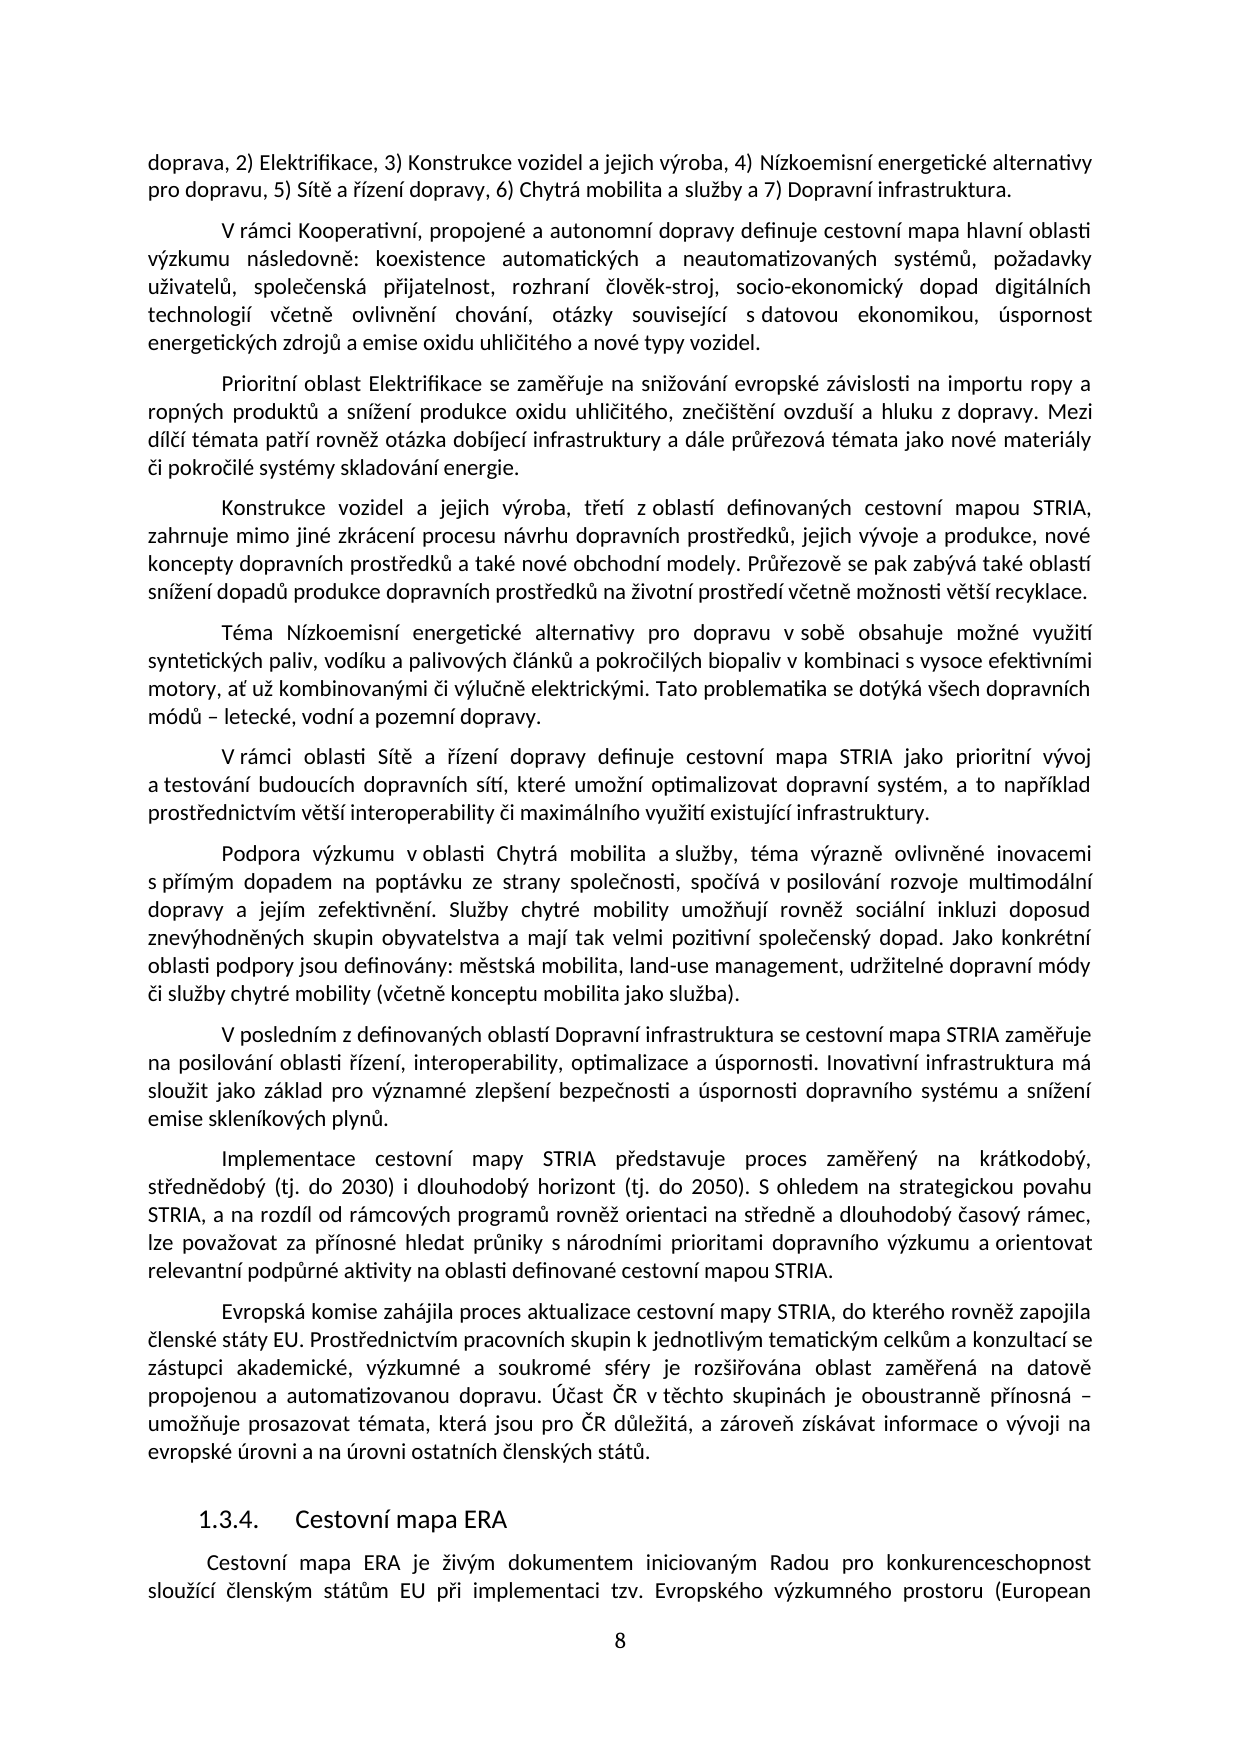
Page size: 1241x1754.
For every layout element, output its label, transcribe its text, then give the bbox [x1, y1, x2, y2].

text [148, 1548, 1093, 1604]
text Konstrukce vozidel a jejich výroba, třetí z oblastí definovaných cestovní mapou STRIA, zahrnuje mimo jiné zkrácení procesu návrhu dopravních prostředků, jejich vývoje a produkce, nové koncepty dopravních prostředků a také nové obchodní modely. Průřezově se pak zabývá také oblastí snížení dopadů produkce dopravních prostředků na životní prostředí včetně možnosti větší recyklace. [148, 493, 1093, 605]
text V rámci Kooperativní, propojené a autonomní dopravy definuje cestovní mapa hlavní oblasti výzkumu následovně: koexistence automatických a neautomatizovaných systémů, požadavky uživatelů, společenská přijatelnost, rozhraní člověk-stroj, socio-ekonomický dopad digitálních technologií včetně ovlivnění chování, otázky související s datovou ekonomikou, úspornost energetických zdrojů a emise oxidu uhličitého a nové typy vozidel. [148, 216, 1093, 356]
text Téma Nízkoemisní energetické alternativy pro dopravu v sobě obsahuje možné využití syntetických paliv, vodíku a palivových článků a pokročilých biopaliv v kombinaci s vysoce efektivními motory, ať už kombinovanými či výlučně elektrickými. Tato problematika se dotýká všech dopravních módů – letecké, vodní a pozemní dopravy. [148, 618, 1093, 730]
text Prioritní oblast Elektrifikace se zaměřuje na snižování evropské závislosti na importu ropy a ropných produktů a snížení produkce oxidu uhličitého, znečištění ovzduší a hluku z dopravy. Mezi dílčí témata patří rovněž otázka dobíjecí infrastruktury a dále průřezová témata jako nové materiály či pokročilé systémy skladování energie. [148, 369, 1093, 481]
text Evropská komise zahájila proces aktualizace cestovní mapy STRIA, do kterého rovněž zapojila členské státy EU. Prostřednictvím pracovních skupin k jednotlivým tematickým celkům a konzultací se zástupci akademické, výzkumné a soukromé sféry je rozšiřována oblast zaměřená na datově propojenou a automatizovanou dopravu. Účast ČR v těchto skupinách je oboustranně přínosná – umožňuje prosazovat témata, která jsou pro ČR důležitá, a zároveň získávat informace o vývoji na evropské úrovni a na úrovni ostatních členských států. [148, 1297, 1093, 1465]
text Podpora výzkumu v oblasti Chytrá mobilita a služby, téma výrazně ovlivněné inovacemi s přímým dopadem na poptávku ze strany společnosti, spočívá v posilování rozvoje multimodální dopravy a jejím zefektivnění. Služby chytré mobility umožňují rovněž sociální inkluzi doposud znevýhodněných skupin obyvatelstva a mají tak velmi pozitivní společenský dopad. Jako konkrétní oblasti podpory jsou definovány: městská mobilita, land-use management, udržitelné dopravní módy či služby chytré mobility (včetně konceptu mobilita jako služba). [148, 839, 1093, 1007]
text Implementace cestovní mapy STRIA představuje proces zaměřený na krátkodobý, střednědobý (tj. do 2030) i dlouhodobý horizont (tj. do 2050). S ohledem na strategickou povahu STRIA, a na rozdíl od rámcových programů rovněž orientaci na středně a dlouhodobý časový rámec, lze považovat za přínosné hledat průniky s národními prioritami dopravního výzkumu a orientovat relevantní podpůrné aktivity na oblasti definované cestovní mapou STRIA. [148, 1144, 1093, 1284]
text V rámci oblasti Sítě a řízení dopravy definuje cestovní mapa STRIA jako prioritní vývoj a testování budoucích dopravních sítí, které umožní optimalizovat dopravní systém, a to například prostřednictvím větší interoperability či maximálního využití existující infrastruktury. [148, 742, 1093, 827]
subtitle Cestovní mapa ERA [190, 1503, 1093, 1536]
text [148, 148, 1093, 204]
text V posledním z definovaných oblastí Dopravní infrastruktura se cestovní mapa STRIA zaměřuje na posilování oblasti řízení, interoperability, optimalizace a úspornosti. Inovativní infrastruktura má sloužit jako základ pro významné zlepšení bezpečnosti a úspornosti dopravního systému a snížení emise skleníkových plynů. [148, 1020, 1093, 1132]
